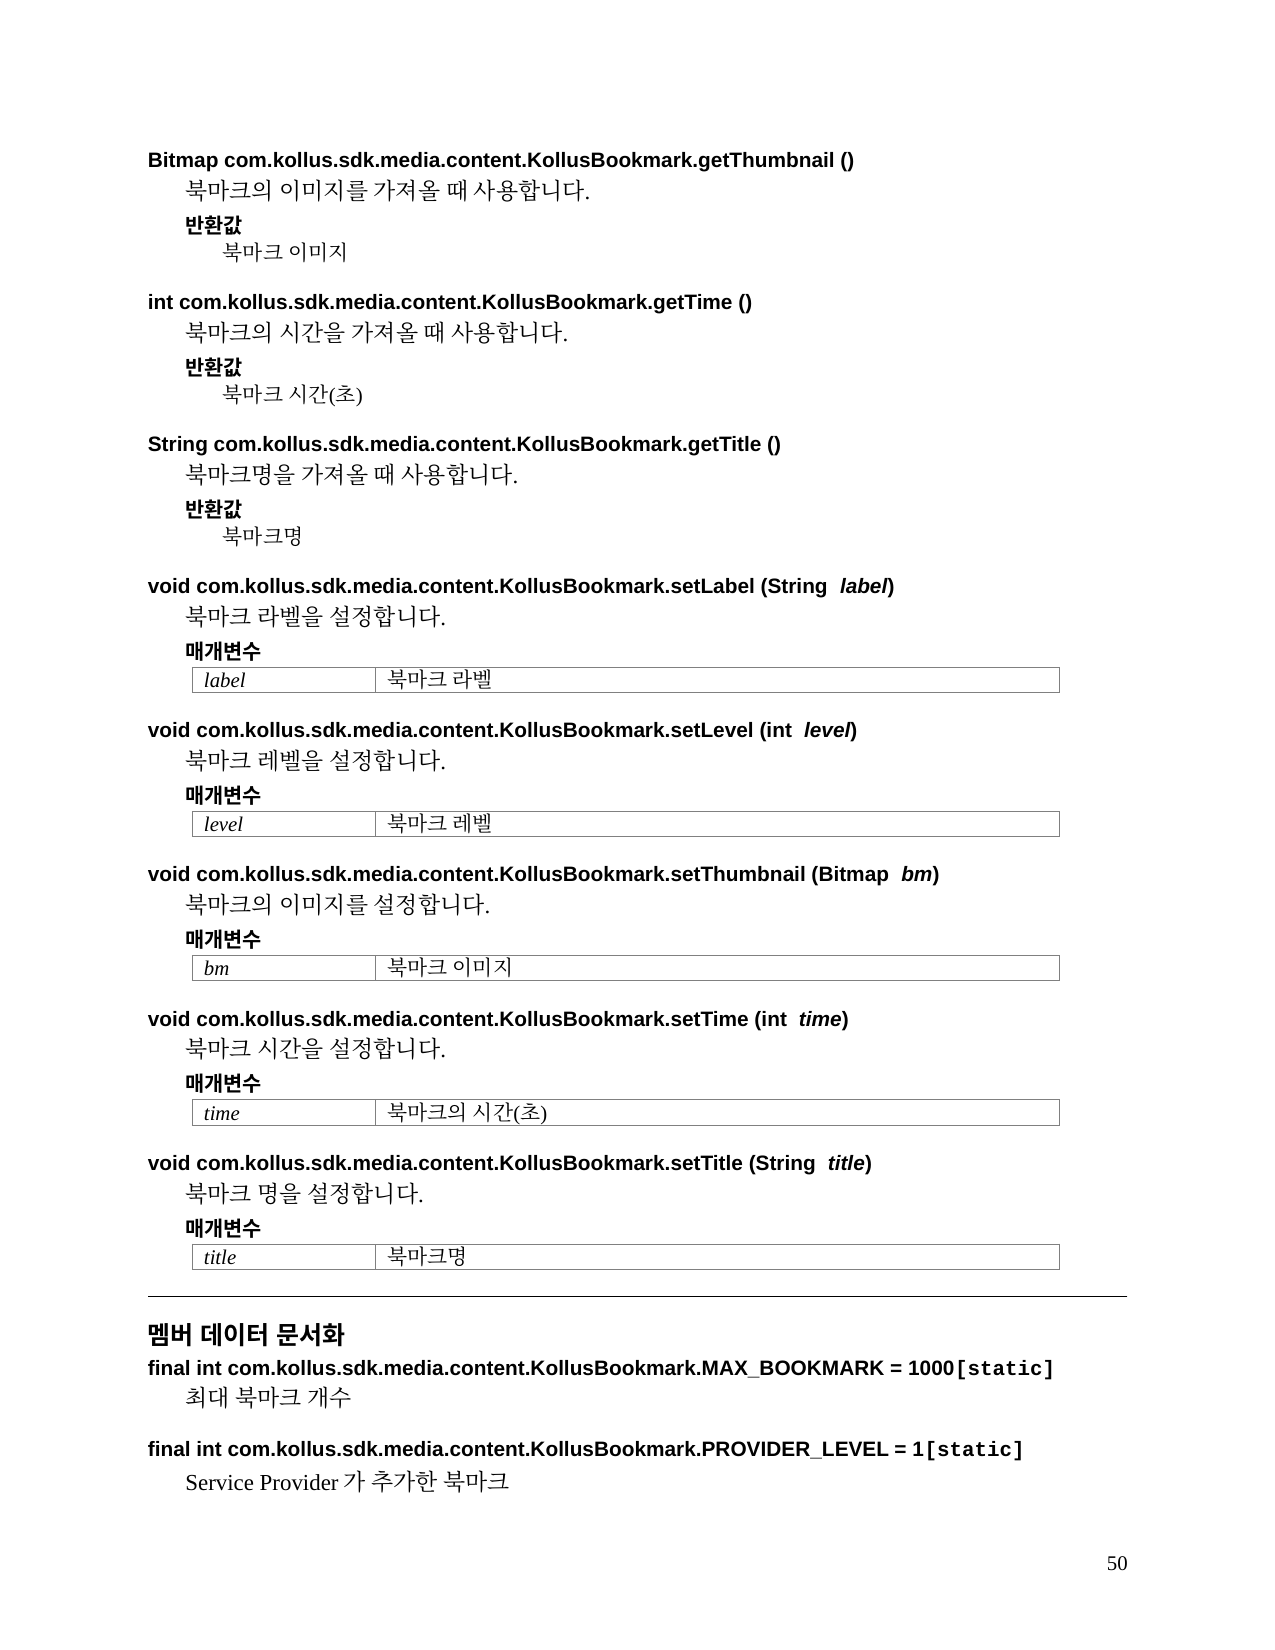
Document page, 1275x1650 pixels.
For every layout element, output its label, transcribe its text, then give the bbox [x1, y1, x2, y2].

text 북마크 시간(초) [223, 383, 1127, 407]
subtitle void com.kollus.sdk.media.content.KollusBookmark.setThumbnail (Bitmap bm) [148, 862, 1127, 886]
text 북마크명 [223, 525, 1127, 549]
text Service Provider가 추가한 북마크 [185, 1469, 1127, 1495]
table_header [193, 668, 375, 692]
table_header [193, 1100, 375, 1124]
subtitle int com.kollus.sdk.media.content.KollusBookmark.getTime () [148, 290, 1127, 314]
text 북마크의 이미지를 설정합니다. [185, 892, 1127, 919]
text 북마크명을 가져올 때 사용합니다. [185, 462, 1127, 488]
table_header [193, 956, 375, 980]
subtitle 매개변수 [185, 640, 1127, 664]
subtitle 매개변수 [185, 784, 1127, 808]
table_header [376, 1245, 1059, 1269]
subtitle final int com.kollus.sdk.media.content.KollusBookmark.PROVIDER_LEVEL = 1[static] [148, 1437, 1127, 1462]
text 북마크 레벨을 설정합니다. [185, 748, 1127, 774]
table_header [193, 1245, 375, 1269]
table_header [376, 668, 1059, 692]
subtitle void com.kollus.sdk.media.content.KollusBookmark.setTitle (String title) [148, 1151, 1127, 1174]
text 북마크의 시간을 가져올 때 사용합니다. [185, 320, 1127, 346]
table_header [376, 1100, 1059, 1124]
subtitle void com.kollus.sdk.media.content.KollusBookmark.setLevel (int level) [148, 718, 1127, 742]
subtitle 매개변수 [185, 1072, 1127, 1096]
subtitle Bitmap com.kollus.sdk.media.content.KollusBookmark.getThumbnail () [148, 148, 1127, 172]
text 북마크 라벨을 설정합니다. [185, 604, 1127, 630]
subtitle 멤버 데이터 문서화 [148, 1321, 1127, 1350]
subtitle 매개변수 [185, 1216, 1127, 1240]
subtitle 반환값 [185, 213, 1127, 237]
text 북마크 이미지 [223, 241, 1127, 265]
subtitle void com.kollus.sdk.media.content.KollusBookmark.setTime (int time) [148, 1006, 1127, 1030]
text 북마크 시간을 설정합니다. [185, 1037, 1127, 1063]
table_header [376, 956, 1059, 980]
subtitle 반환값 [185, 356, 1127, 379]
text final int com.kollus.sdk.media.content.KollusBookmark.MAX_BOOKMARK = 1000[static] [148, 1356, 1127, 1382]
text 북마크 명을 설정합니다. [185, 1181, 1127, 1207]
subtitle 매개변수 [185, 928, 1127, 952]
subtitle 반환값 [185, 498, 1127, 522]
subtitle void com.kollus.sdk.media.content.KollusBookmark.setLabel (String label) [148, 574, 1127, 598]
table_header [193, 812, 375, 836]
text 북마크의 이미지를 가져올 때 사용합니다. [185, 178, 1127, 204]
subtitle String com.kollus.sdk.media.content.KollusBookmark.getTitle () [148, 432, 1127, 456]
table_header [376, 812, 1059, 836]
text 최대 북마크 개수 [185, 1385, 1127, 1412]
